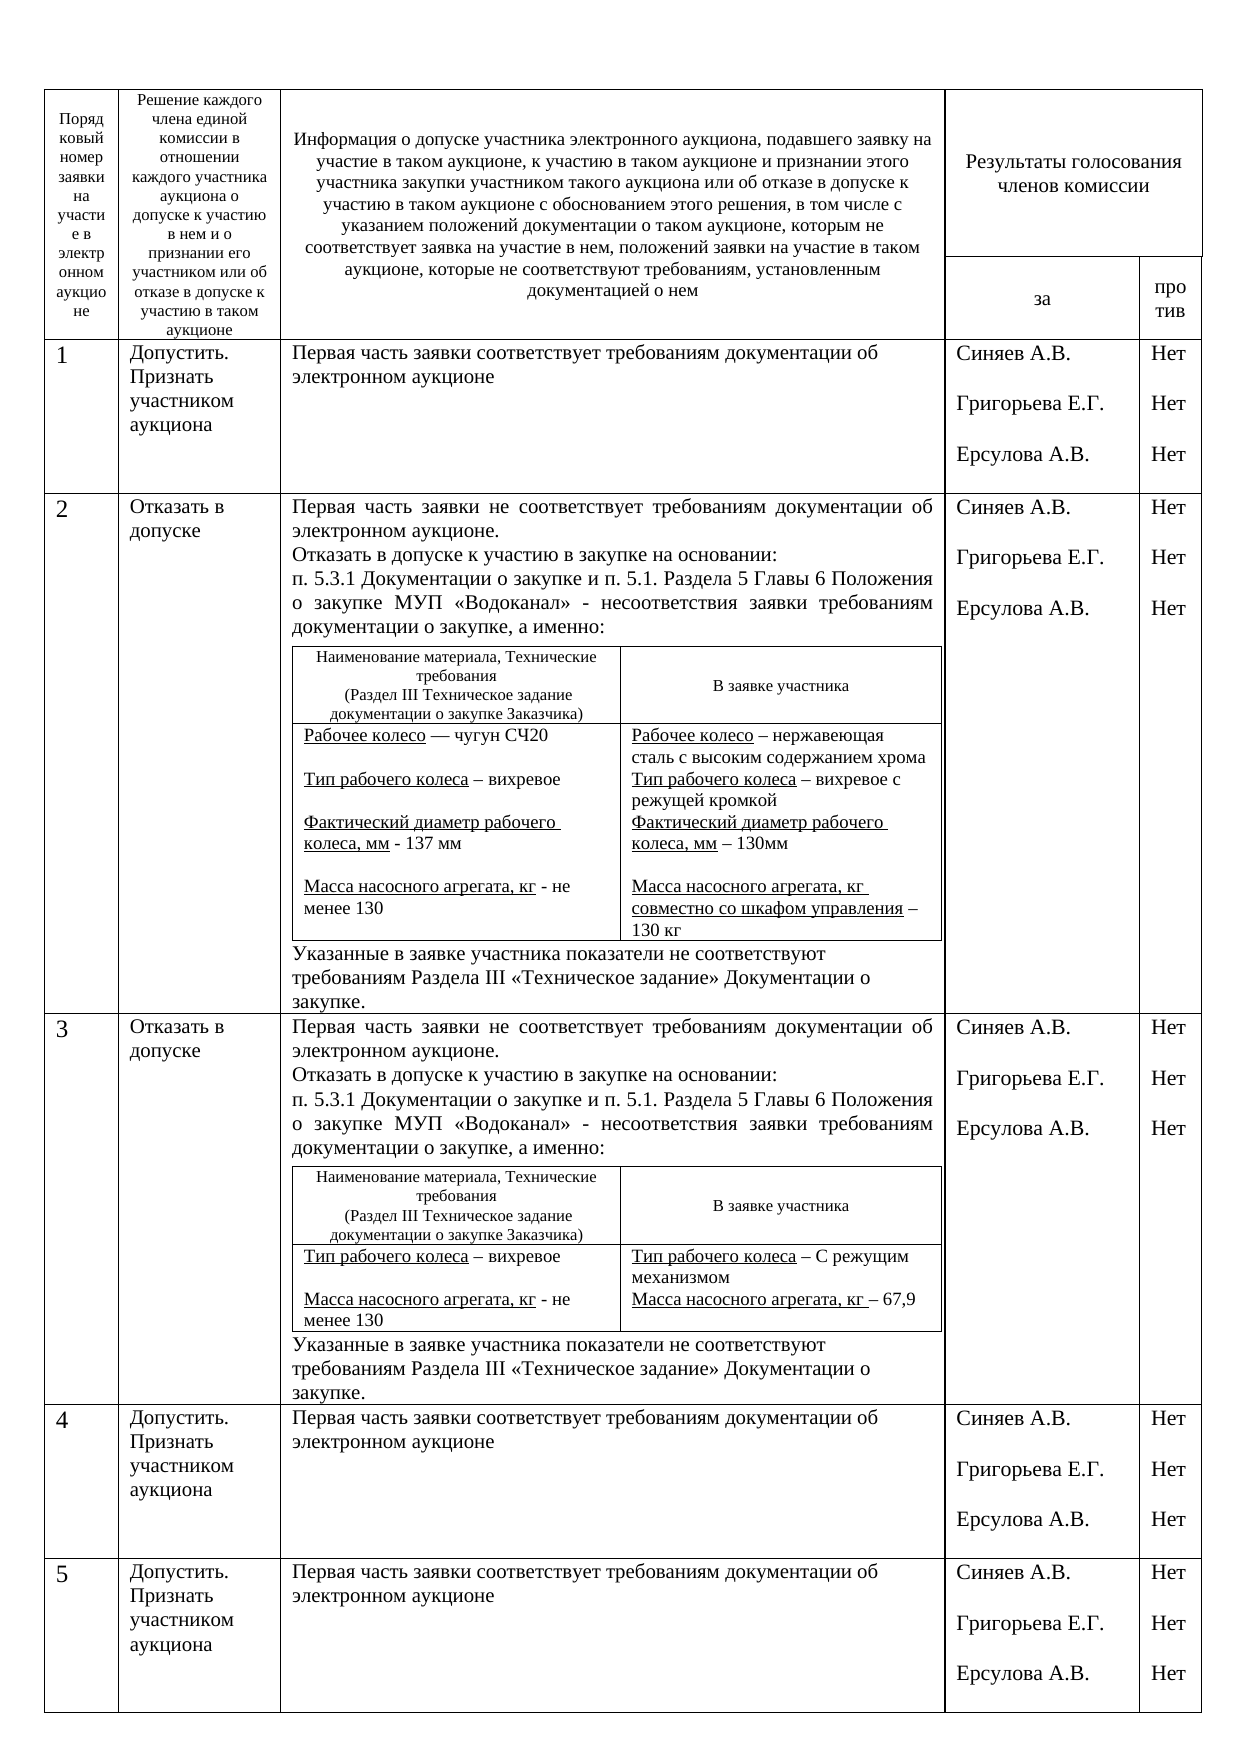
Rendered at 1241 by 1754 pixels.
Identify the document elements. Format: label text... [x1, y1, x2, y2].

table_header Решение каждого члена единой комиссии в отношении каждого участника аукциона о допуске к участию в нем и о признании его участником или об отказе в допуске к участию в таком аукционе [119, 90, 280, 339]
table_cell Первая часть заявки не соответствует требованиям документации об электронном аукционе. Отказать в допуске к участию в закупке на основании: п. 5.3.1 Документации о закупке и п. 5.1. Раздела 5 Главы 6 Положения о закупке МУП «Водоканал» - несоответствия заявки требованиям документации о закупке, а именно: Указанные в заявке участника показатели не соответствуют требованиям Раздела III «Техническое задание» Документации о закупке. [281, 494, 944, 1013]
table_cell Первая часть заявки не соответствует требованиям документации об электронном аукционе. Отказать в допуске к участию в закупке на основании: п. 5.3.1 Документации о закупке и п. 5.1. Раздела 5 Главы 6 Положения о закупке МУП «Водоканал» - несоответствия заявки требованиям документации о закупке, а именно: Указанные в заявке участника показатели не соответствуют требованиям Раздела III «Техническое задание» Документации о закупке. [281, 1014, 944, 1404]
table_cell 3 [45, 1014, 118, 1404]
table_cell Допустить. Признать участником аукциона [119, 340, 280, 493]
table_cell Допустить. Признать участником аукциона [119, 1405, 280, 1558]
table_cell Нет Нет Нет [1140, 1559, 1201, 1712]
table_cell Синяев А.В. Григорьева Е.Г. Ерсулова А.В. [946, 1559, 1139, 1712]
table_cell Первая часть заявки соответствует требованиям документации об электронном аукционе [281, 1405, 944, 1558]
table_cell 1 [45, 340, 118, 493]
table_cell Синяев А.В. Григорьева Е.Г. Ерсулова А.В. [946, 1405, 1139, 1558]
table_cell 4 [45, 1405, 118, 1558]
table_header Информация о допуске участника электронного аукциона, подавшего заявку на участие в таком аукционе, к участию в таком аукционе и признании этого участника закупки участником такого аукциона или об отказе в допуске к участию в таком аукционе с обоснованием этого решения, в том числе с указанием положений документации о таком аукционе, которым не соответствует заявка на участие в нем, положений заявки на участие в таком аукционе, которые не соответствуют требованиям, установленным документацией о нем [281, 90, 944, 339]
table_cell Нет Нет Нет [1140, 1014, 1201, 1404]
table_header Результаты голосования членов комиссии [946, 90, 1202, 256]
table_cell Нет Нет Нет [1140, 340, 1201, 493]
table_cell 2 [45, 494, 118, 1013]
table_cell Первая часть заявки соответствует требованиям документации об электронном аукционе [281, 1559, 944, 1712]
table_cell Первая часть заявки соответствует требованиям документации об электронном аукционе [281, 340, 944, 493]
table_cell Нет Нет Нет [1140, 494, 1201, 1013]
table_cell 5 [45, 1559, 118, 1712]
table_cell Отказать в допуске [119, 1014, 280, 1404]
table_cell Нет Нет Нет [1140, 1405, 1201, 1558]
table_cell против [1140, 257, 1201, 339]
table_cell Отказать в допуске [119, 494, 280, 1013]
table_cell Синяев А.В. Григорьева Е.Г. Ерсулова А.В. [946, 494, 1139, 1013]
table_cell за [946, 257, 1139, 339]
table_cell Синяев А.В. Григорьева Е.Г. Ерсулова А.В. [946, 1014, 1139, 1404]
table_cell Синяев А.В. Григорьева Е.Г. Ерсулова А.В. [946, 340, 1139, 493]
table_cell Допустить. Признать участником аукциона [119, 1559, 280, 1712]
table_header Порядковый номер заявки на участие в электронном аукционе [45, 90, 118, 339]
